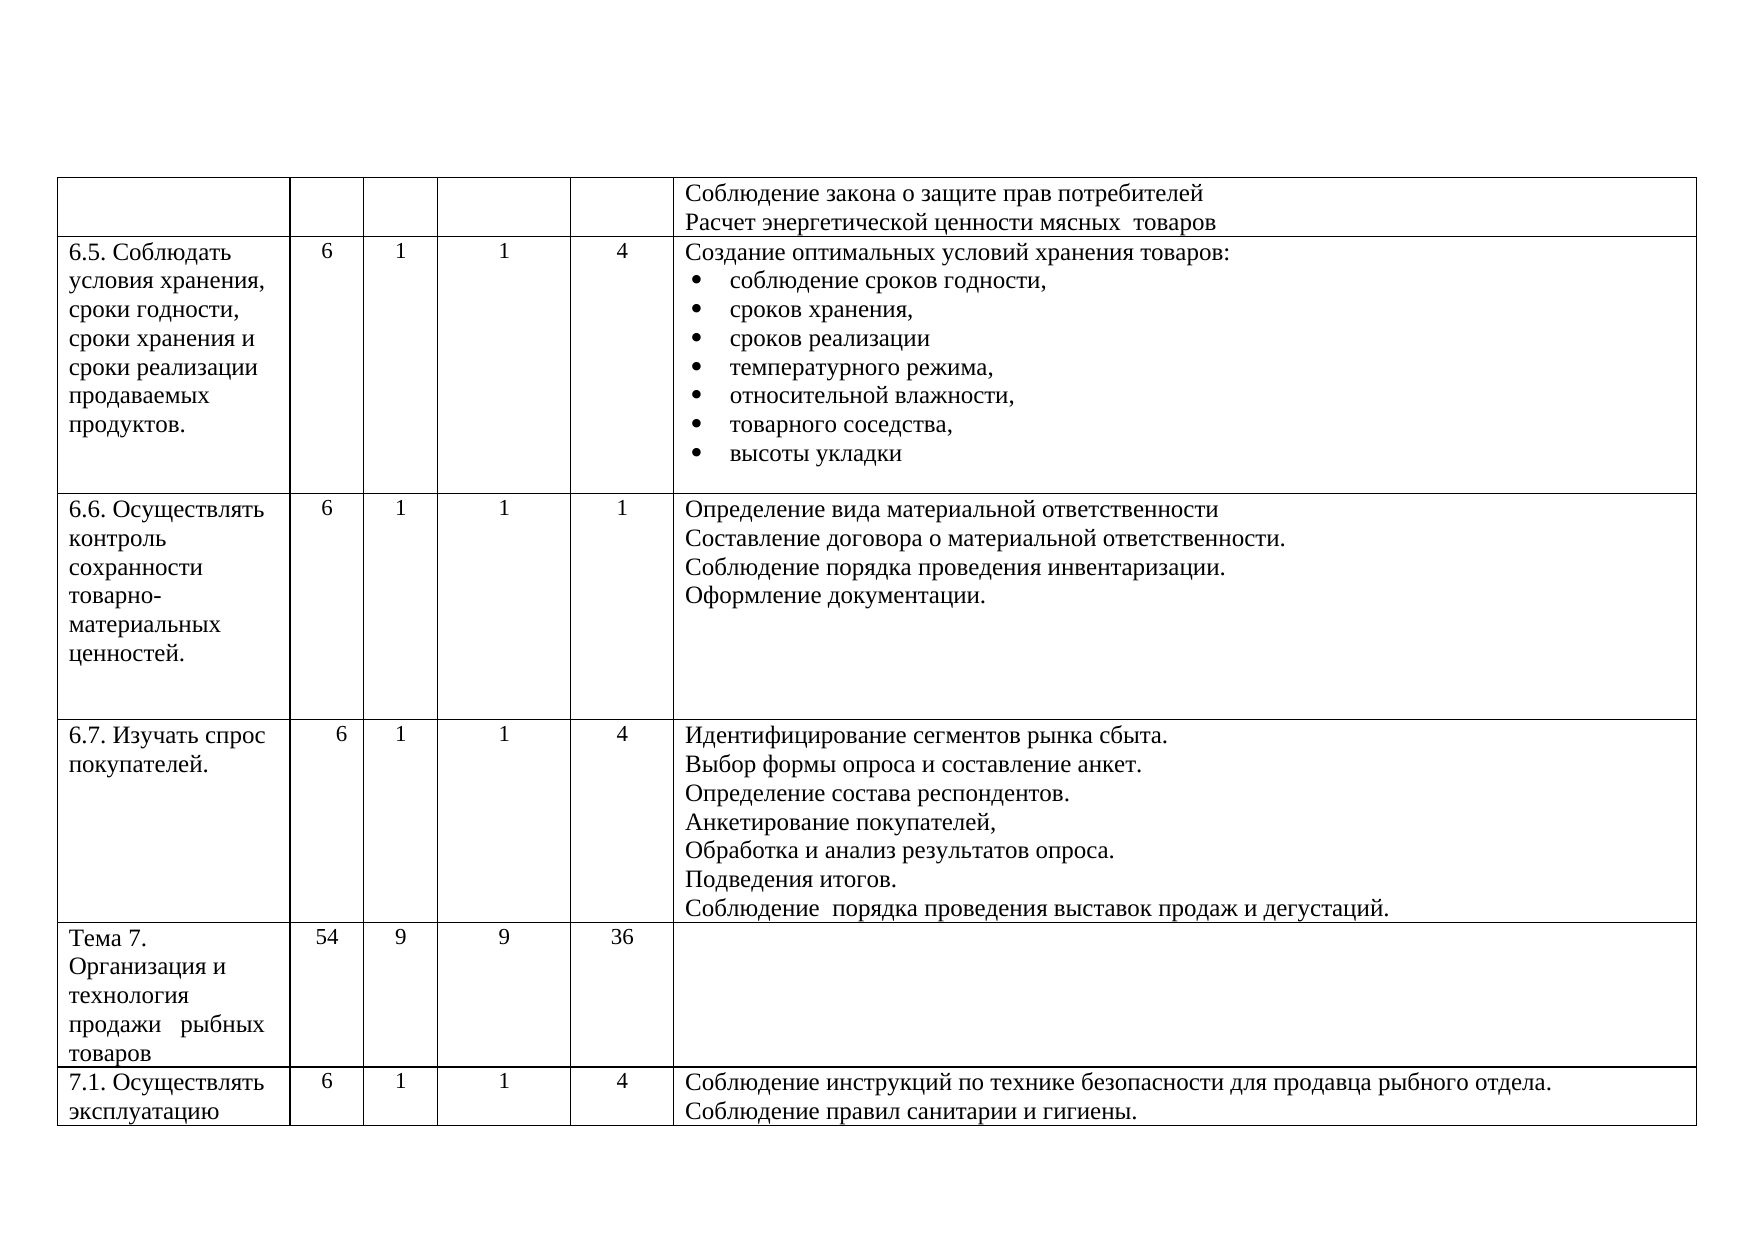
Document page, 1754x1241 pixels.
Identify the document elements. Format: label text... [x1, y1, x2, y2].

table_cell 54 [291, 923, 363, 1066]
table_cell 1 [438, 720, 570, 922]
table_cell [674, 178, 1696, 236]
table_cell 9 [364, 923, 437, 1066]
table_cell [58, 178, 289, 236]
table_cell 6 [291, 237, 363, 493]
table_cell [674, 1068, 1696, 1125]
table_cell 36 [571, 923, 673, 1066]
table_cell 4 [571, 720, 673, 922]
table_cell 6.5. Соблюдать условия хранения, сроки годности, сроки хранения и сроки реализации продаваемых продуктов. [58, 237, 289, 493]
table_cell 6 [291, 494, 363, 719]
table_cell 9 [438, 923, 570, 1066]
table_cell Идентифицирование сегментов рынка сбыта. Выбор формы опроса и составление анкет. Определение состава респондентов. Анкетирование покупателей, Обработка и анализ результатов опроса. Подведения итогов. Соблюдение порядка проведения выставок продаж и дегустаций. [674, 720, 1696, 922]
table_cell 6 [291, 720, 363, 922]
table_cell 1 [364, 494, 437, 719]
table_cell 4 [571, 237, 673, 493]
table_cell 1 [364, 1068, 437, 1125]
table_cell 1 [571, 494, 673, 719]
table_cell 2 [438, 178, 570, 236]
table_cell 1 [438, 494, 570, 719]
table_cell 8 [571, 178, 673, 236]
table_cell 6.6. Осуществлять контроль сохранности товарно-материальных ценностей. [58, 494, 289, 719]
table_cell 12 [291, 178, 363, 236]
table_cell 1 [364, 720, 437, 922]
table_cell Определение вида материальной ответственности Составление договора о материальной ответственности. Соблюдение порядка проведения инвентаризации. Оформление документации. [674, 494, 1696, 719]
table_cell Тема 7. Организация и технология продажи рыбных товаров [58, 923, 289, 1066]
table_cell 1 [364, 237, 437, 493]
table_cell [674, 923, 1696, 1066]
table_cell 6 [291, 1068, 363, 1125]
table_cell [58, 1068, 289, 1125]
table_cell 1 [438, 1068, 570, 1125]
table_cell 2 [364, 178, 437, 236]
table_cell Создание оптимальных условий хранения товаров: соблюдение сроков годности, сроков хранения, сроков реализации температурного режима, относительной влажности, товарного соседства, высоты укладки [674, 237, 1696, 493]
table_cell 4 [571, 1068, 673, 1125]
table_cell 6.7. Изучать спрос покупателей. [58, 720, 289, 922]
table_cell 1 [438, 237, 570, 493]
